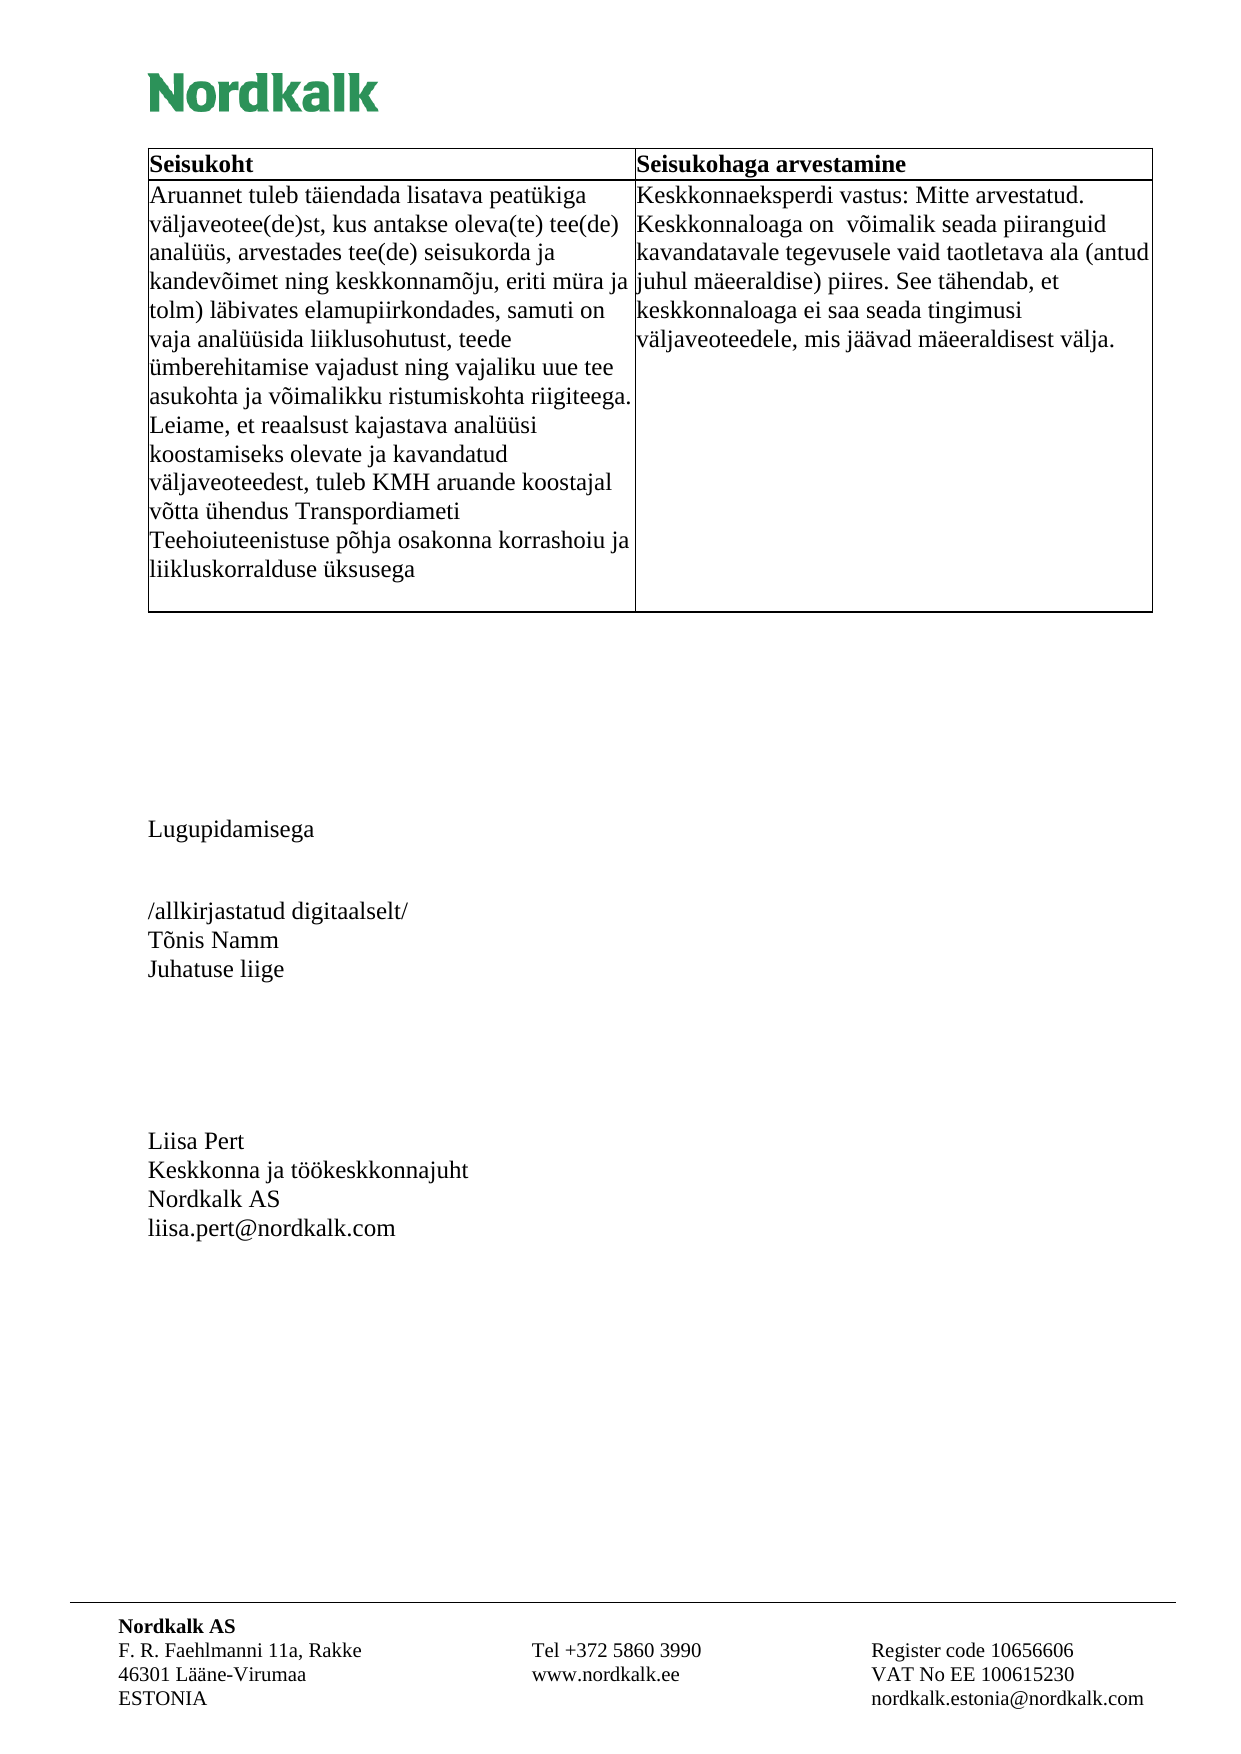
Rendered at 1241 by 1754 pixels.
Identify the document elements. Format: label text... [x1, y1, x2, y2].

text Nordkalk AS [148, 1184, 1152, 1213]
table_header Seisukoht [149, 149, 635, 179]
table_cell Keskkonnaeksperdi vastus: Mitte arvestatud. Keskkonnaloaga on võimalik seada piiranguid kavandatavale tegevusele vaid taotletava ala (antud juhul mäeeraldise) piires. See tähendab, et keskkonnaloaga ei saa seada tingimusi väljaveoteedele, mis jäävad mäeeraldisest välja. [636, 181, 1152, 611]
text Juhatuse liige [148, 954, 1152, 983]
picture [147, 73, 379, 112]
text Lugupidamisega [148, 814, 1152, 843]
text /allkirjastatud digitaalselt/ [148, 896, 1152, 925]
table_cell Aruannet tuleb täiendada lisatava peatükiga väljaveotee(de)st, kus antakse oleva(te) tee(de) analüüs, arvestades tee(de) seisukorda ja kandevõimet ning keskkonnamõju, eriti müra ja tolm) läbivates elamupiirkondades, samuti on vaja analüüsida liiklusohutust, teede ümberehitamise vajadust ning vajaliku uue tee asukohta ja võimalikku ristumiskohta riigiteega. Leiame, et reaalsust kajastava analüüsi koostamiseks olevate ja kavandatud väljaveoteedest, tuleb KMH aruande koostajal võtta ühendus Transpordiameti Teehoiuteenistuse põhja osakonna korrashoiu ja liikluskorralduse üksusega [149, 181, 635, 611]
text Tõnis Namm [148, 925, 1152, 954]
table_header Seisukohaga arvestamine [636, 149, 1152, 179]
text Keskkonna ja töökeskkonnajuht [148, 1155, 1152, 1184]
text Liisa Pert [148, 1126, 1152, 1155]
text liisa.pert@nordkalk.com [148, 1213, 1152, 1241]
